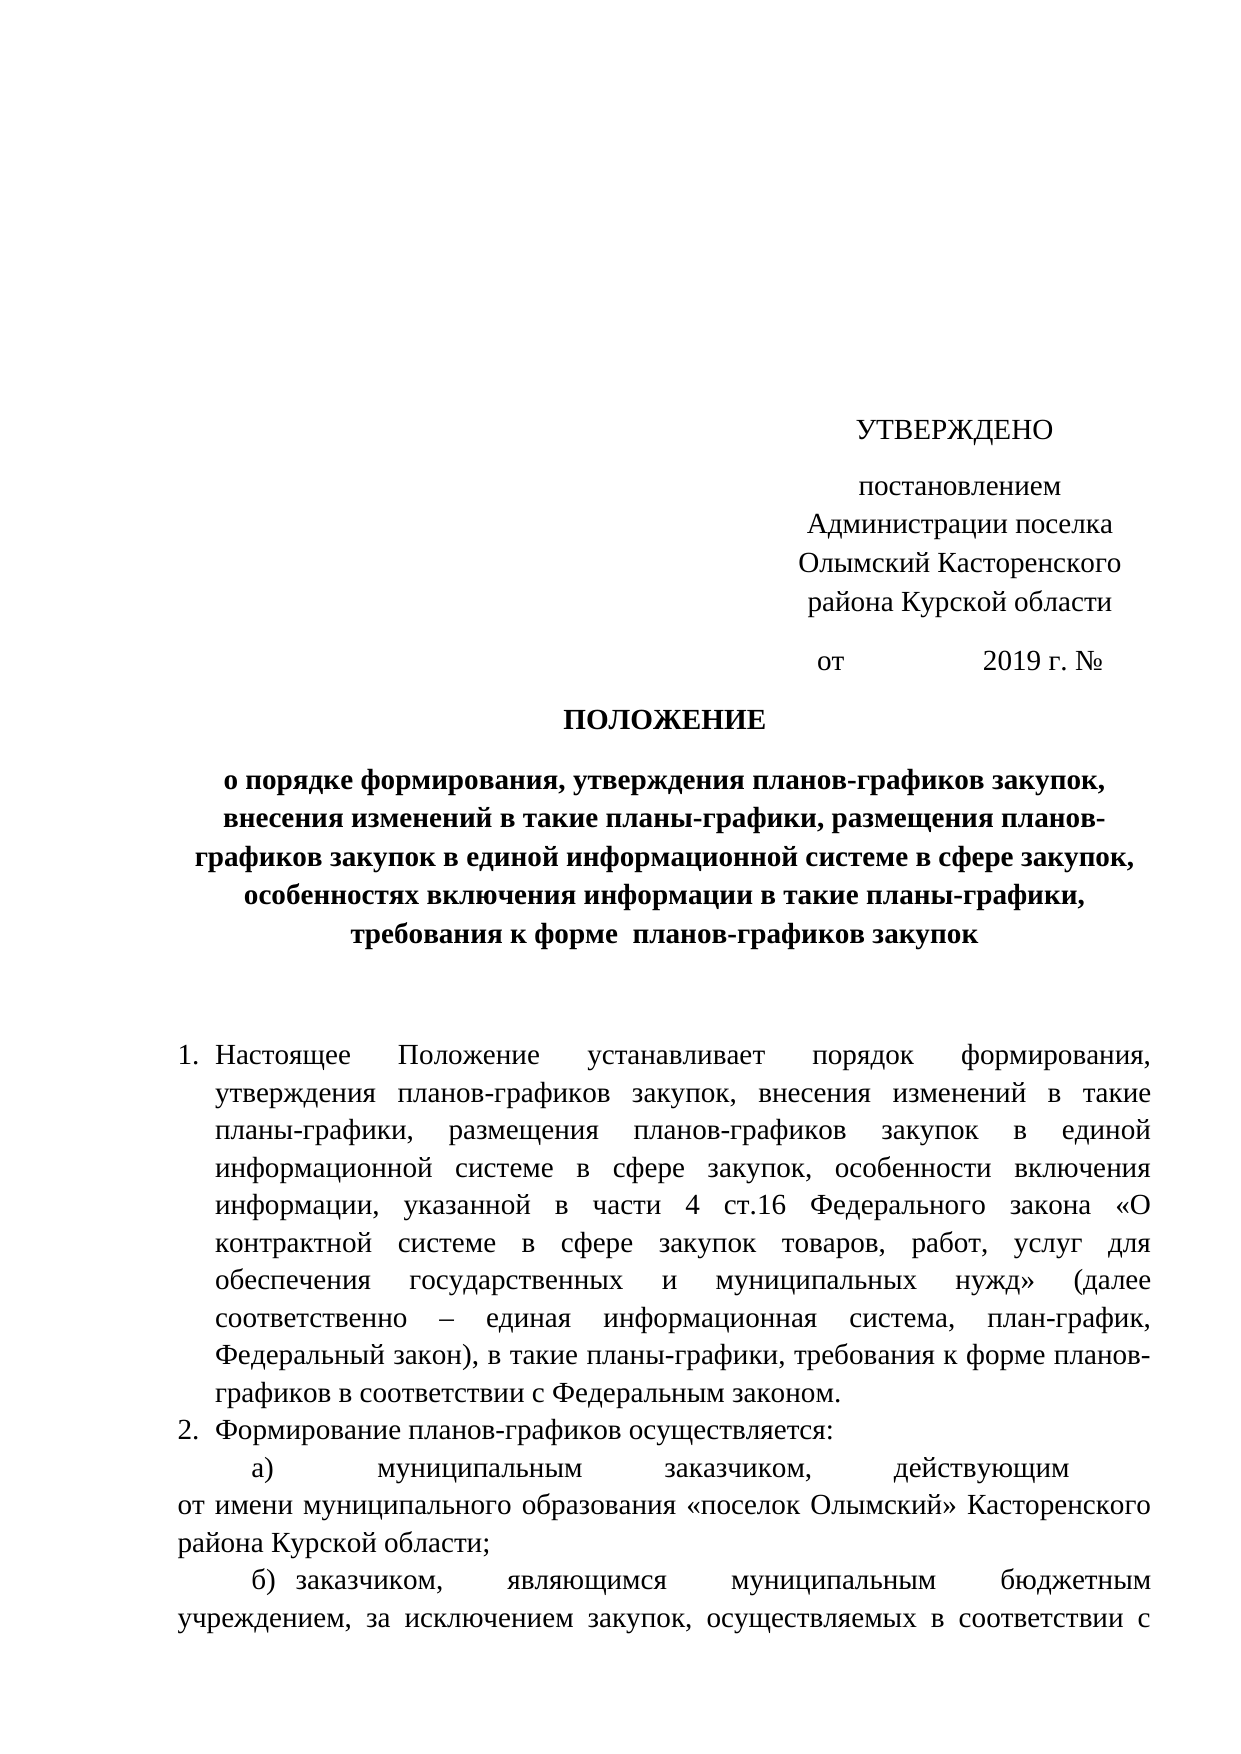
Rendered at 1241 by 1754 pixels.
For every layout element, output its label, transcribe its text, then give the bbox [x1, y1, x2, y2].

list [177, 1560, 1152, 1635]
list муниципальным заказчиком, действующим от имени муниципального образования «поселок Олымский» Касторенского района Курской области; [177, 1447, 1152, 1560]
text от 2019 г. № [768, 643, 1152, 677]
text постановлением Администрации поселка Олымский Касторенского района Курской области [768, 468, 1152, 617]
list Формирование планов-графиков осуществляется: [177, 1410, 1152, 1447]
text о порядке формирования, утверждения планов-графиков закупок, внесения изменений в такие планы-графики, размещения планов-графиков закупок в единой информационной системе в сфере закупок, особенностях включения информации в такие планы-графики, требования к форме планов-графиков закупок [177, 762, 1152, 949]
text УТВЕРЖДЕНО [177, 410, 1152, 447]
list Настоящее Положение устанавливает порядок формирования, утверждения планов-графиков закупок, внесения изменений в такие планы-графики, размещения планов-графиков закупок в единой информационной системе в сфере закупок, особенности включения информации, указанной в части 4 ст.16 Федерального закона «О контрактной системе в сфере закупок товаров, работ, услуг для обеспечения государственных и муниципальных нужд» (далее соответственно – единая информационная система, план-график, Федеральный закон), в такие планы-графики, требования к форме планов-графиков в соответствии с Федеральным законом. [177, 1035, 1152, 1410]
text ПОЛОЖЕНИЕ [177, 702, 1152, 736]
